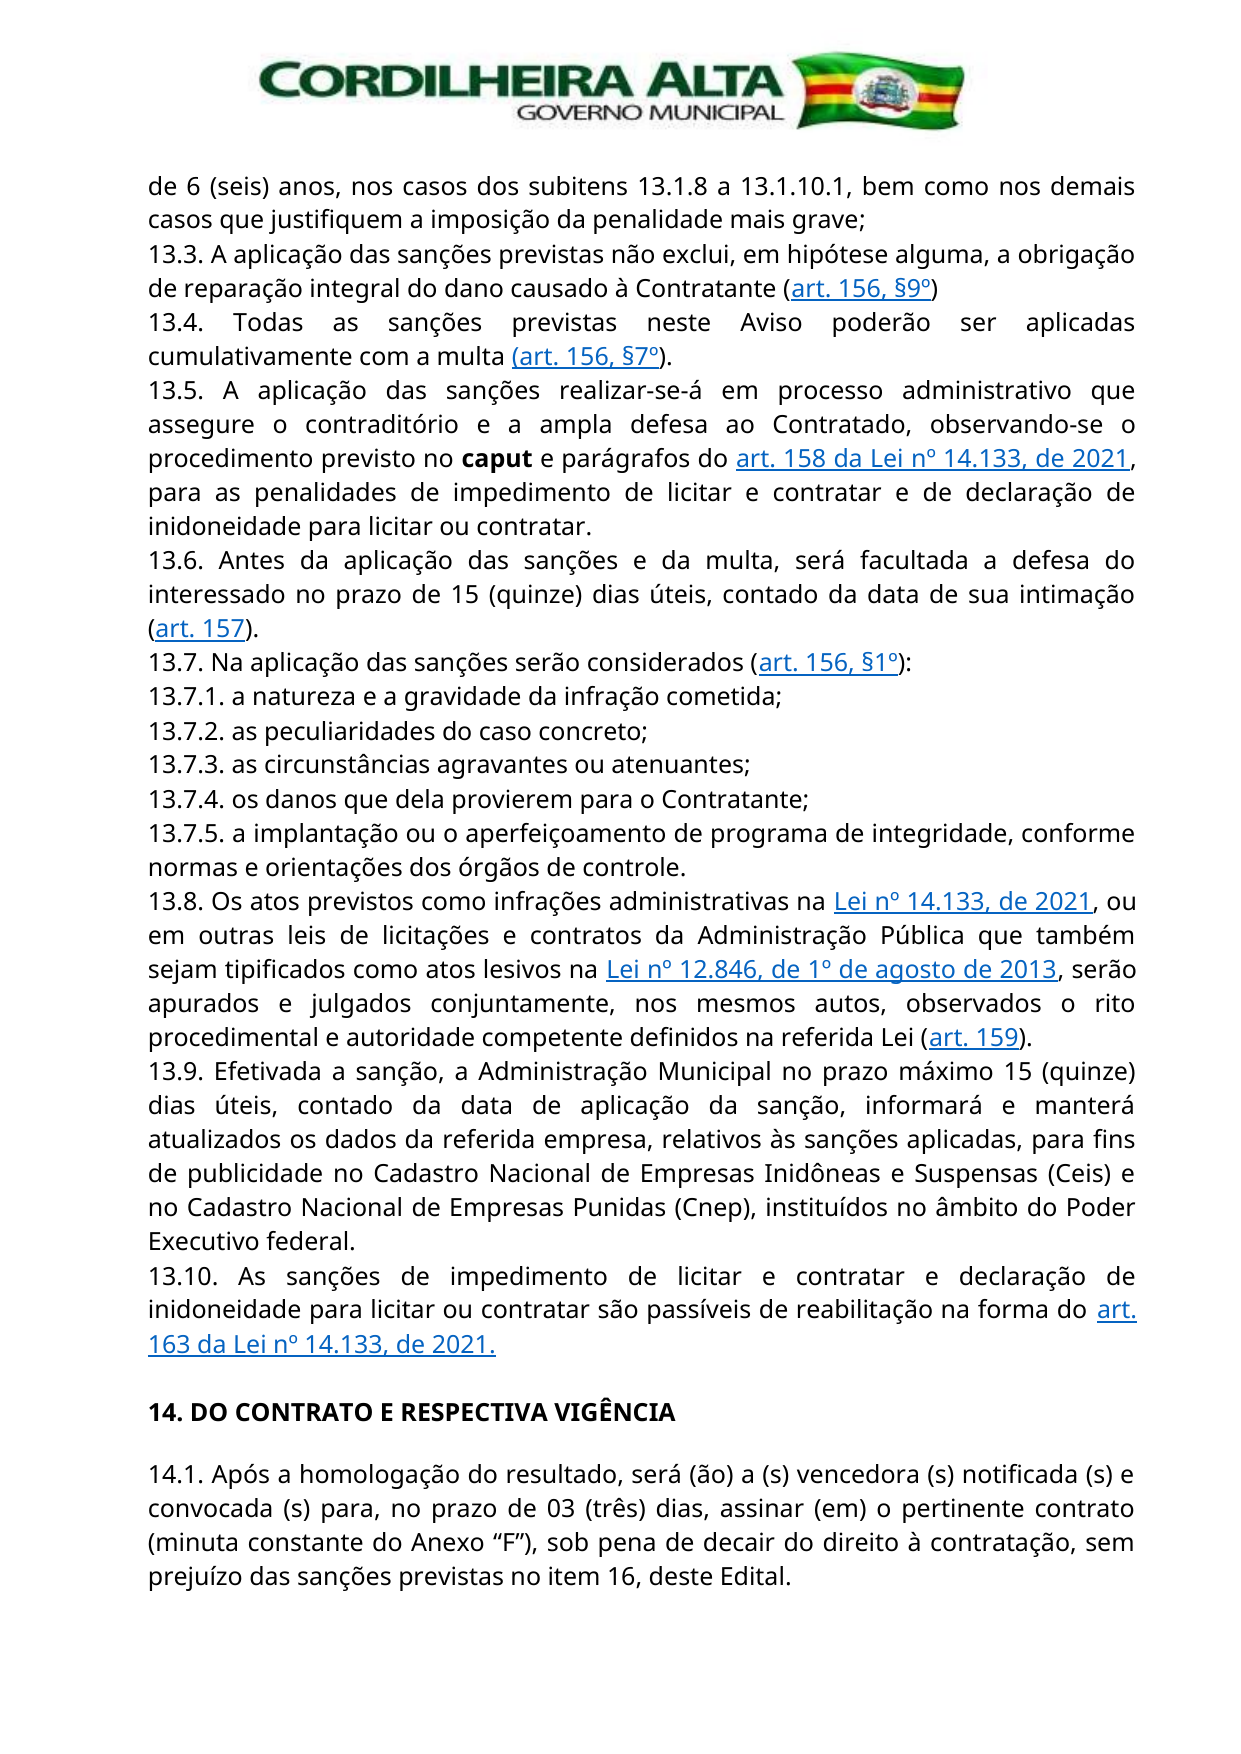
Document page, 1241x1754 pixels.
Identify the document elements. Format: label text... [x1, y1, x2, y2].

text 14. DO CONTRATO E RESPECTIVA VIGÊNCIA [148, 1394, 1137, 1428]
text 13.7.1. a natureza e a gravidade da infração cometida; [148, 679, 1137, 713]
text 13.7.2. as peculiaridades do caso concreto; [148, 713, 1137, 747]
text 13.4. Todas as sanções previstas neste Aviso poderão ser aplicadas cumulativamente com a multa (art. 156, §7º). [148, 304, 1137, 372]
text 13.7.4. os danos que dela provierem para o Contratante; [148, 781, 1137, 815]
text 13.10. As sanções de impedimento de licitar e contratar e declaração de inidoneidade para licitar ou contratar são passíveis de reabilitação na forma do art. 163 da Lei nº 14.133, de 2021. [148, 1258, 1137, 1360]
text 13.8. Os atos previstos como infrações administrativas na Lei nº 14.133, de 2021, ou em outras leis de licitações e contratos da Administração Pública que também sejam tipificados como atos lesivos na Lei nº 12.846, de 1º de agosto de 2013, serão apurados e julgados conjuntamente, nos mesmos autos, observados o rito procedimental e autoridade competente definidos na referida Lei (art. 159). [148, 883, 1137, 1054]
text 13.7.5. a implantação ou o aperfeiçoamento de programa de integridade, conforme normas e orientações dos órgãos de controle. [148, 815, 1137, 883]
text 13.3. A aplicação das sanções previstas não exclui, em hipótese alguma, a obrigação de reparação integral do dano causado à Contratante (art. 156, §9º) [148, 236, 1137, 304]
text 13.7.3. as circunstâncias agravantes ou atenuantes; [148, 747, 1137, 781]
picture [236, 28, 988, 155]
text 13.5. A aplicação das sanções realizar-se-á em processo administrativo que assegure o contraditório e a ampla defesa ao Contratado, observando-se o procedimento previsto no caput e parágrafos do art. 158 da Lei nº 14.133, de 2021, para as penalidades de impedimento de licitar e contratar e de declaração de inidoneidade para licitar ou contratar. [148, 372, 1137, 543]
text 13.7. Na aplicação das sanções serão considerados (art. 156, §1º): [148, 645, 1137, 679]
text 13.9. Efetivada a sanção, a Administração Municipal no prazo máximo 15 (quinze) dias úteis, contado da data de aplicação da sanção, informará e manterá atualizados os dados da referida empresa, relativos às sanções aplicadas, para fins de publicidade no Cadastro Nacional de Empresas Inidôneas e Suspensas (Ceis) e no Cadastro Nacional de Empresas Punidas (Cnep), instituídos no âmbito do Poder Executivo federal. [148, 1054, 1137, 1258]
text 13.6. Antes da aplicação das sanções e da multa, será facultada a defesa do interessado no prazo de 15 (quinze) dias úteis, contado da data de sua intimação (art. 157). [148, 543, 1137, 645]
text 14.1. Após a homologação do resultado, será (ão) a (s) vencedora (s) notificada (s) e convocada (s) para, no prazo de 03 (três) dias, assinar (em) o pertinente contrato (minuta constante do Anexo “F”), sob pena de decair do direito à contratação, sem prejuízo das sanções previstas no item 16, deste Edital. [148, 1456, 1137, 1593]
